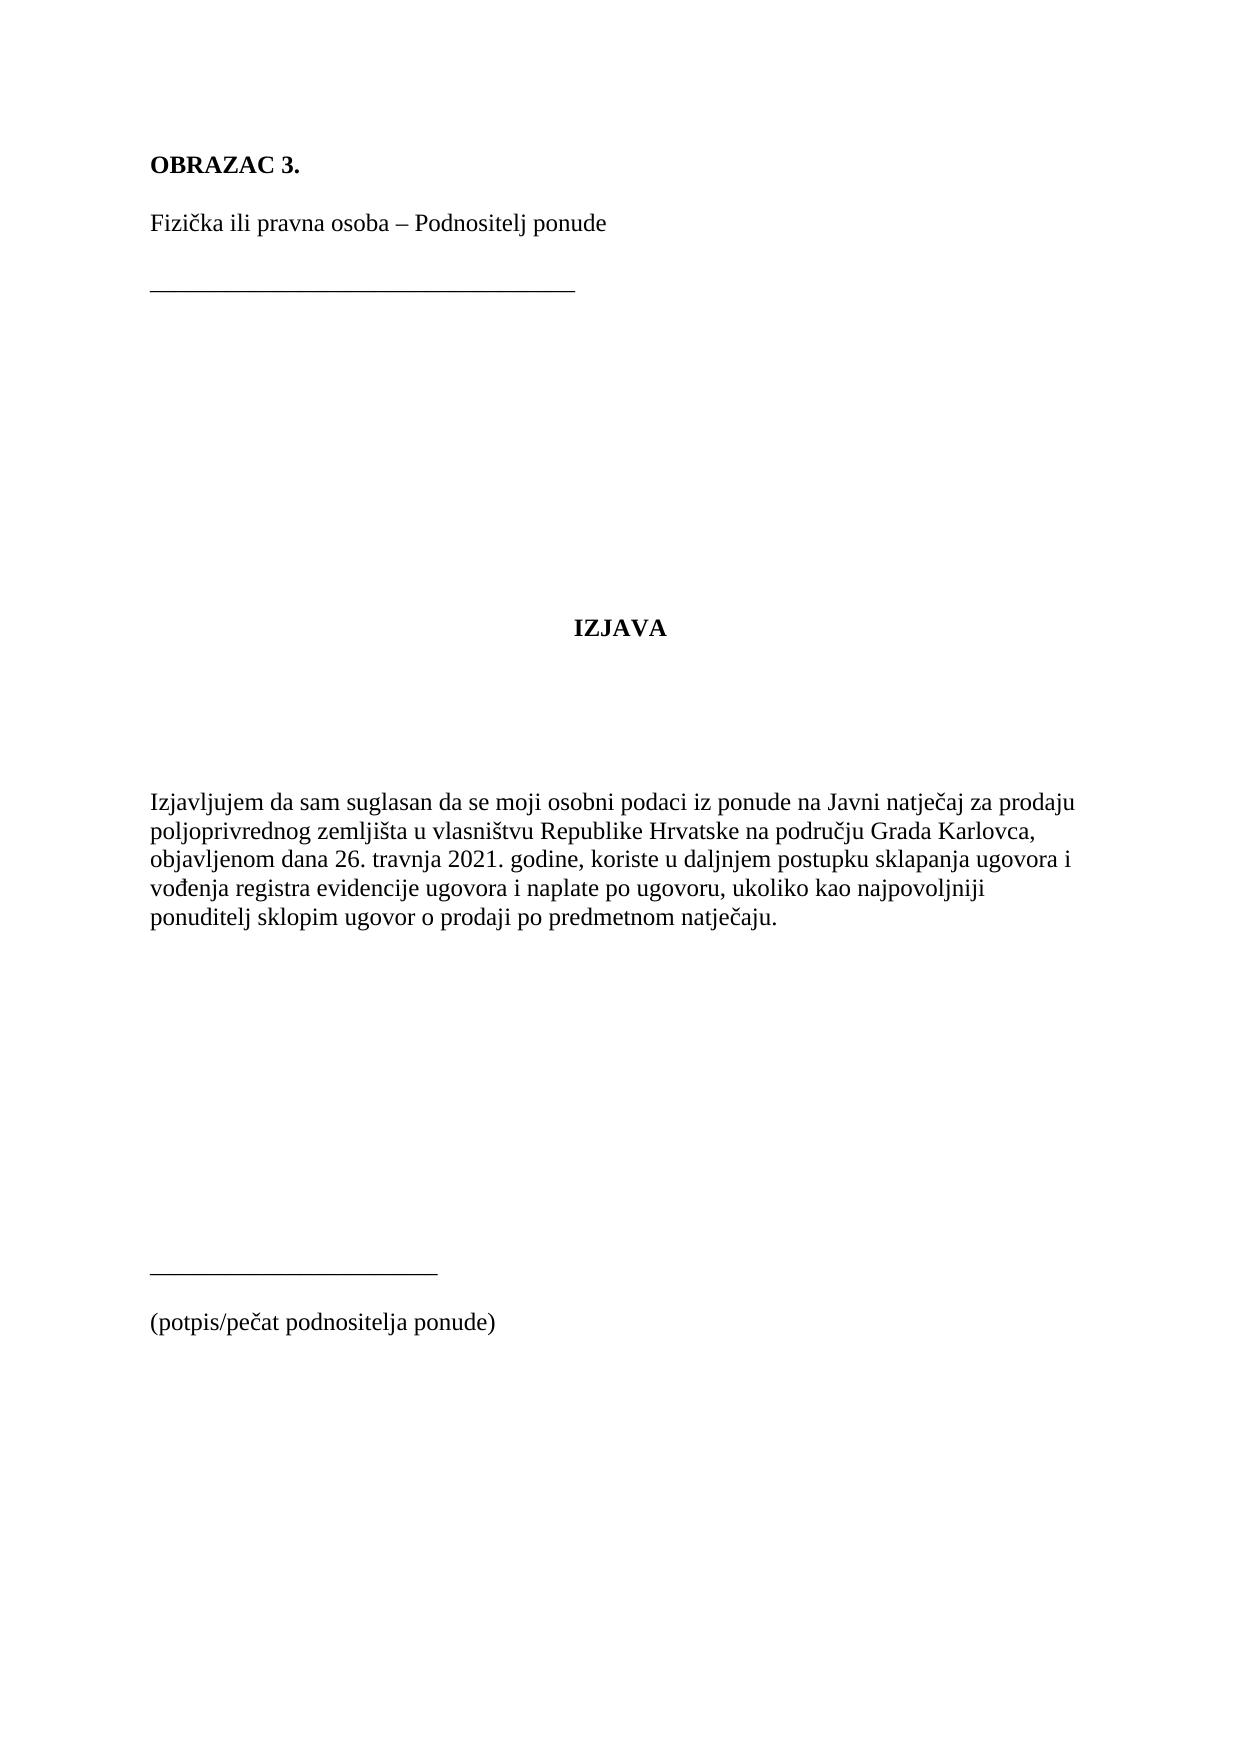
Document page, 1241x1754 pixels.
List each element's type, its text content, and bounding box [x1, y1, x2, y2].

text __________________________________ [150, 266, 1090, 294]
text Fizička ili pravna osoba – Podnositelj ponude [150, 208, 1090, 237]
text IZJAVA [150, 613, 1090, 642]
text Izjavljujem da sam suglasan da se moji osobni podaci iz ponude na Javni natječaj za prodaju poljoprivrednog zemljišta u vlasništvu Republike Hrvatske na području Grada Karlovca, objavljenom dana 26. travnja 2021. godine, koriste u daljnjem postupku sklapanja ugovora i vođenja registra evidencije ugovora i naplate po ugovoru, ukoliko kao najpovoljniji ponuditelj sklopim ugovor o prodaji po predmetnom natječaju. [150, 787, 1090, 931]
text (potpis/pečat podnositelja ponude) [150, 1307, 1090, 1336]
text _______________________ [150, 1249, 1090, 1278]
text OBRAZAC 3. [150, 150, 1090, 179]
